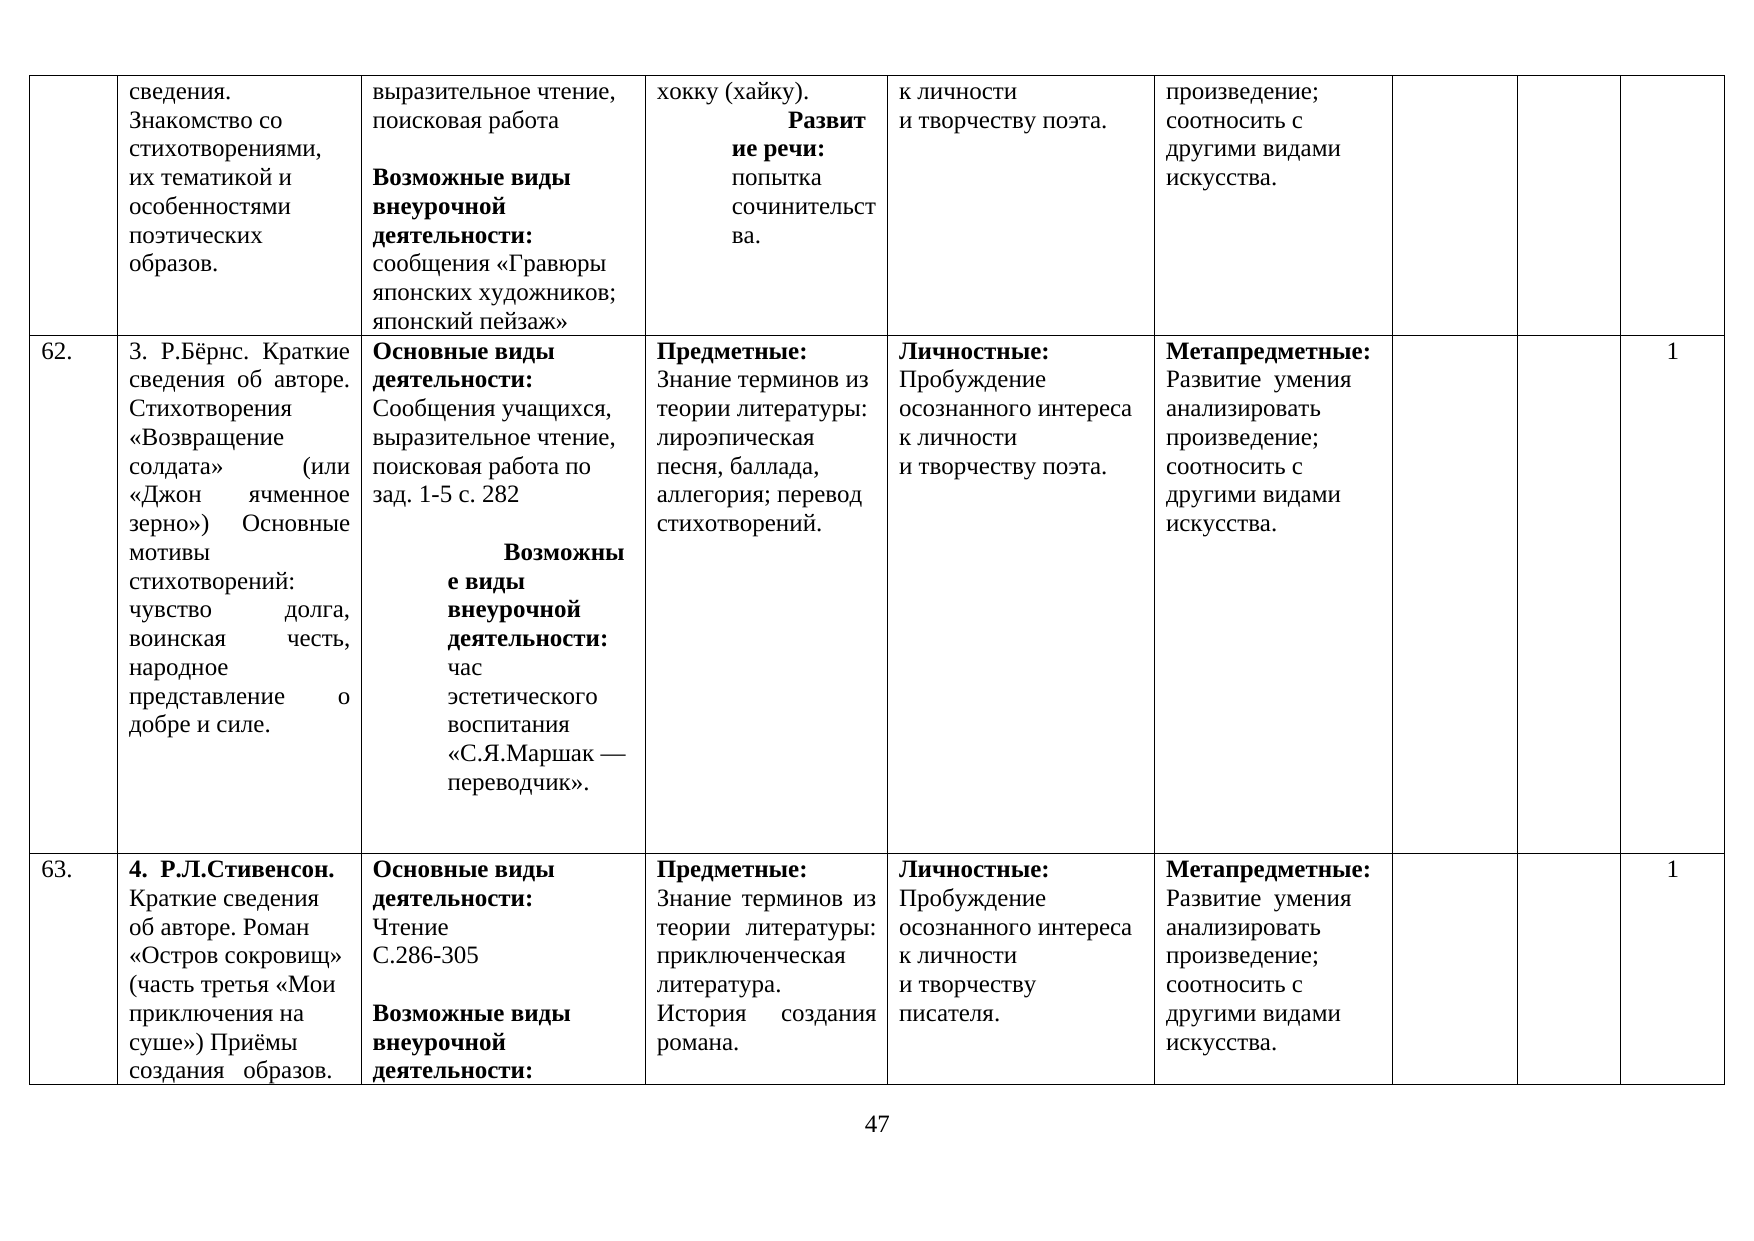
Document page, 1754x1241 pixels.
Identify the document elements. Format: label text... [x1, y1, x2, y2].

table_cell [646, 76, 887, 335]
table_cell [30, 336, 117, 853]
table_cell [1518, 336, 1620, 853]
table_cell Метапредметные: Развитие умения анализировать произведение; соотносить с другими видами искусства. [1155, 336, 1392, 853]
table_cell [1155, 76, 1392, 335]
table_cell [118, 854, 361, 1084]
table_cell Основные виды деятельности: Сообщения учащихся, выразительное чтение, поисковая работа по зад. 1-5 с. 282 Возможные виды внеурочной деятельности: час эстетического воспитания «С.Я.Маршак — переводчик». [362, 336, 645, 853]
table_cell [118, 76, 361, 335]
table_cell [1155, 854, 1392, 1084]
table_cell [888, 854, 1154, 1084]
table_cell 1 [1621, 76, 1724, 335]
table_cell [1393, 76, 1517, 335]
table_cell [30, 854, 117, 1084]
table_cell 1 [1621, 854, 1724, 1084]
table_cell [646, 854, 887, 1084]
table_cell Предметные: Знание терминов из теории литературы: лироэпическая песня, баллада, аллегория; перевод стихотворений. [646, 336, 887, 853]
table_cell [1518, 76, 1620, 335]
table_cell [1393, 336, 1517, 853]
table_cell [888, 76, 1154, 335]
table_cell 1 [1621, 336, 1724, 853]
table_cell [30, 76, 117, 335]
table_cell 3. Р.Бёрнс. Краткие сведения об авторе. Стихотворения «Возвращение солдата» (или «Джон ячменное зерно») Основные мотивы стихотворений: чувство долга, воинская честь, народное представление о добре и силе. [118, 336, 361, 853]
table_cell Личностные: Пробуждение осознанного интереса к личности и творчеству поэта. [888, 336, 1154, 853]
table_cell [1393, 854, 1517, 1084]
table_cell [1518, 854, 1620, 1084]
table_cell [362, 854, 645, 1084]
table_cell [362, 76, 645, 335]
